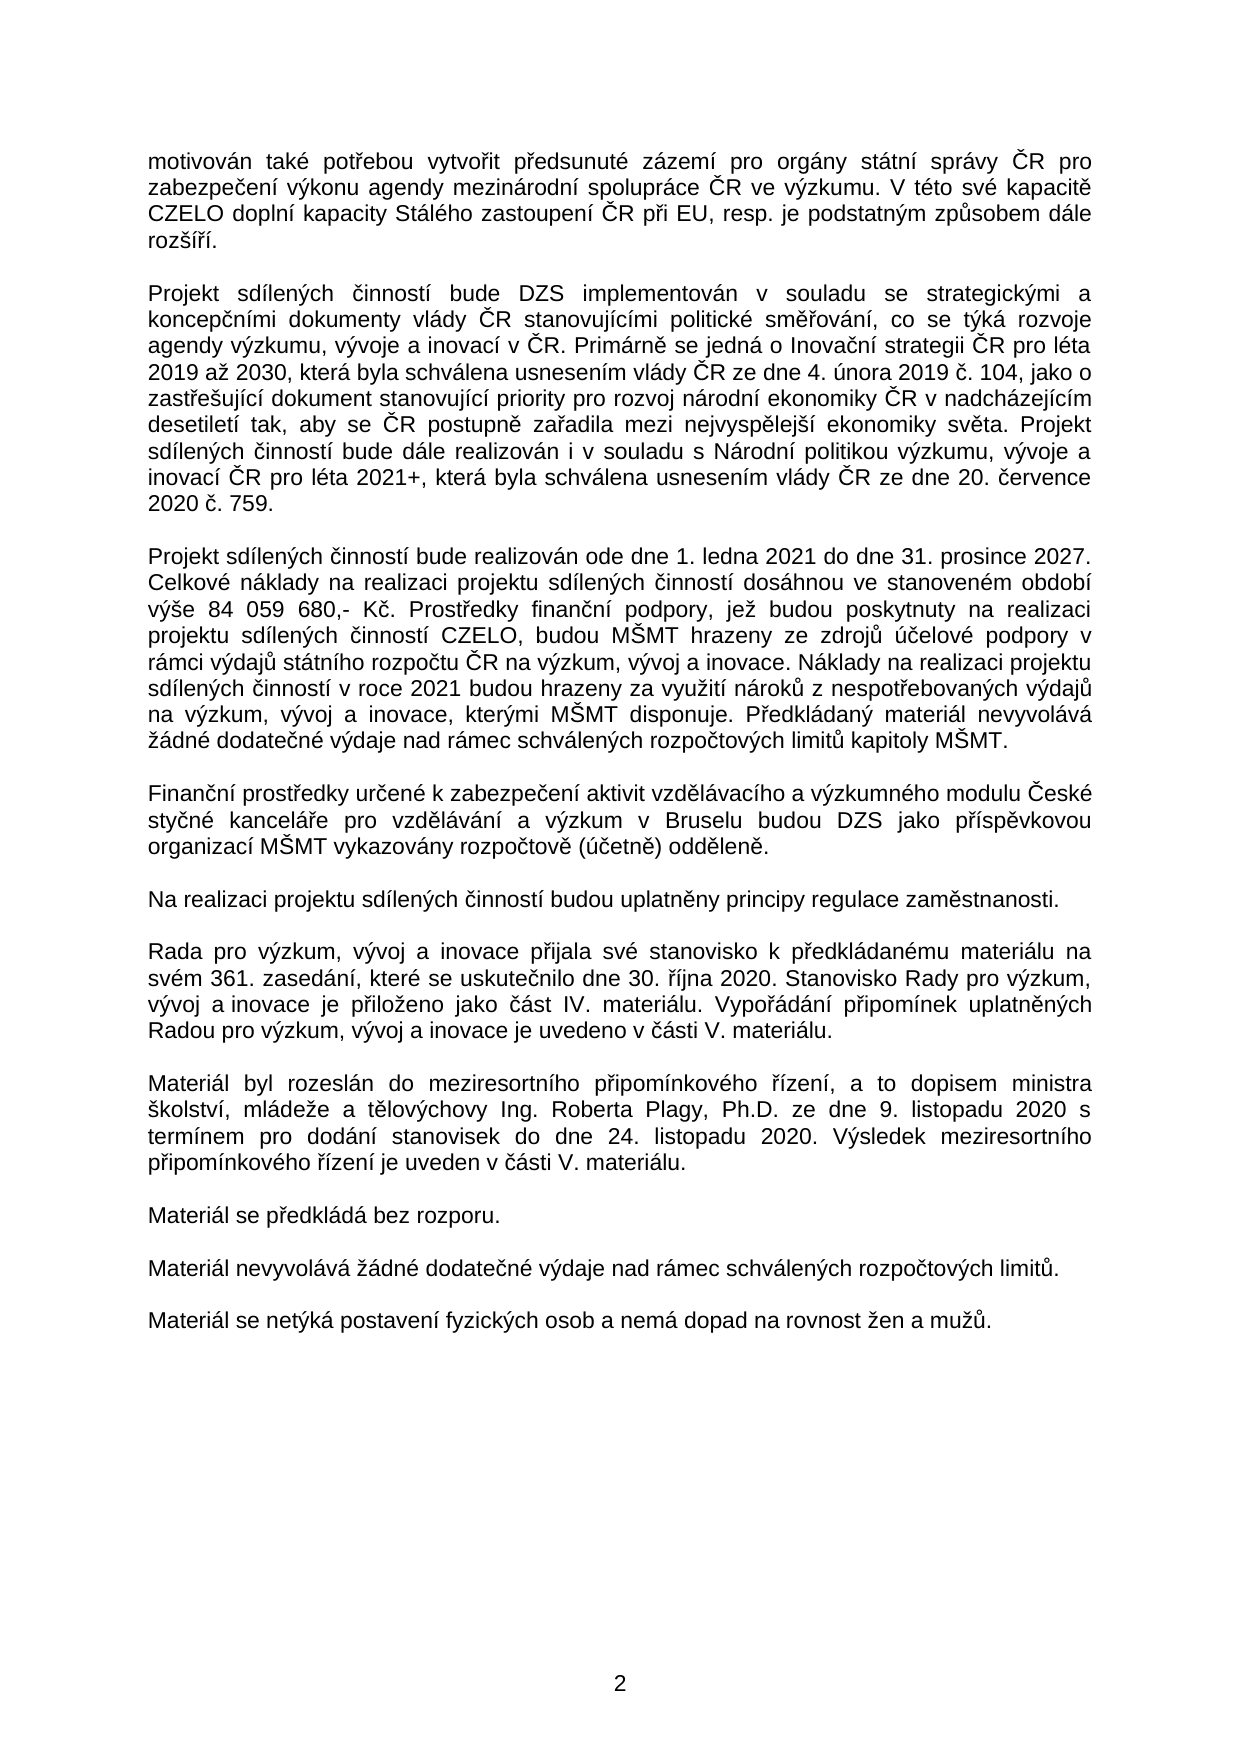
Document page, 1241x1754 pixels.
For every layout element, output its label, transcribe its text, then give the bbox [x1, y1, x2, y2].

text Na realizaci projektu sdílených činností budou uplatněny principy regulace zaměstnanosti. [148, 886, 1092, 912]
text Materiál nevyvolává žádné dodatečné výdaje nad rámec schválených rozpočtových limitů. [148, 1254, 1092, 1281]
text Rada pro výzkum, vývoj a inovace přijala své stanovisko k předkládanému materiálu na svém 361. zasedání, které se uskutečnilo dne 30. října 2020. Stanovisko Rady pro výzkum, vývoj a inovace je přiloženo jako část IV. materiálu. Vypořádání připomínek uplatněných Radou pro výzkum, vývoj a inovace je uvedeno v části V. materiálu. [148, 938, 1092, 1044]
text Materiál byl rozeslán do meziresortního připomínkového řízení, a to dopisem ministra školství, mládeže a tělovýchovy Ing. Roberta Plagy, Ph.D. ze dne 9. listopadu 2020 s termínem pro dodání stanovisek do dne 24. listopadu 2020. Výsledek meziresortního připomínkového řízení je uveden v části V. materiálu. [148, 1070, 1092, 1176]
text Finanční prostředky určené k zabezpečení aktivit vzdělávacího a výzkumného modulu České styčné kanceláře pro vzdělávání a výzkum v Bruselu budou DZS jako příspěvkovou organizací MŠMT vykazovány rozpočtově (účetně) odděleně. [148, 780, 1092, 859]
text Projekt sdílených činností bude realizován ode dne 1. ledna 2021 do dne 31. prosince 2027. Celkové náklady na realizaci projektu sdílených činností dosáhnou ve stanoveném období výše 84 059 680,- Kč. Prostředky finanční podpory, jež budou poskytnuty na realizaci projektu sdílených činností CZELO, budou MŠMT hrazeny ze zdrojů účelové podpory v rámci výdajů státního rozpočtu ČR na výzkum, vývoj a inovace. Náklady na realizaci projektu sdílených činností v roce 2021 budou hrazeny za využití nároků z nespotřebovaných výdajů na výzkum, vývoj a inovace, kterými MŠMT disponuje. Předkládaný materiál nevyvolává žádné dodatečné výdaje nad rámec schválených rozpočtových limitů kapitoly MŠMT. [148, 543, 1092, 754]
text Materiál se předkládá bez rozporu. [148, 1202, 1092, 1228]
text Materiál se netýká postavení fyzických osob a nemá dopad na rovnost žen a mužů. [148, 1307, 1092, 1334]
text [148, 148, 1092, 253]
text Projekt sdílených činností bude DZS implementován v souladu se strategickými a koncepčními dokumenty vlády ČR stanovujícími politické směřování, co se týká rozvoje agendy výzkumu, vývoje a inovací v ČR. Primárně se jedná o Inovační strategii ČR pro léta 2019 až 2030, která byla schválena usnesením vlády ČR ze dne 4. února 2019 č. 104, jako o zastřešující dokument stanovující priority pro rozvoj národní ekonomiky ČR v nadcházejícím desetiletí tak, aby se ČR postupně zařadila mezi nejvyspělejší ekonomiky světa. Projekt sdílených činností bude dále realizován i v souladu s Národní politikou výzkumu, vývoje a inovací ČR pro léta 2021+, která byla schválena usnesením vlády ČR ze dne 20. července 2020 č. 759. [148, 279, 1092, 517]
